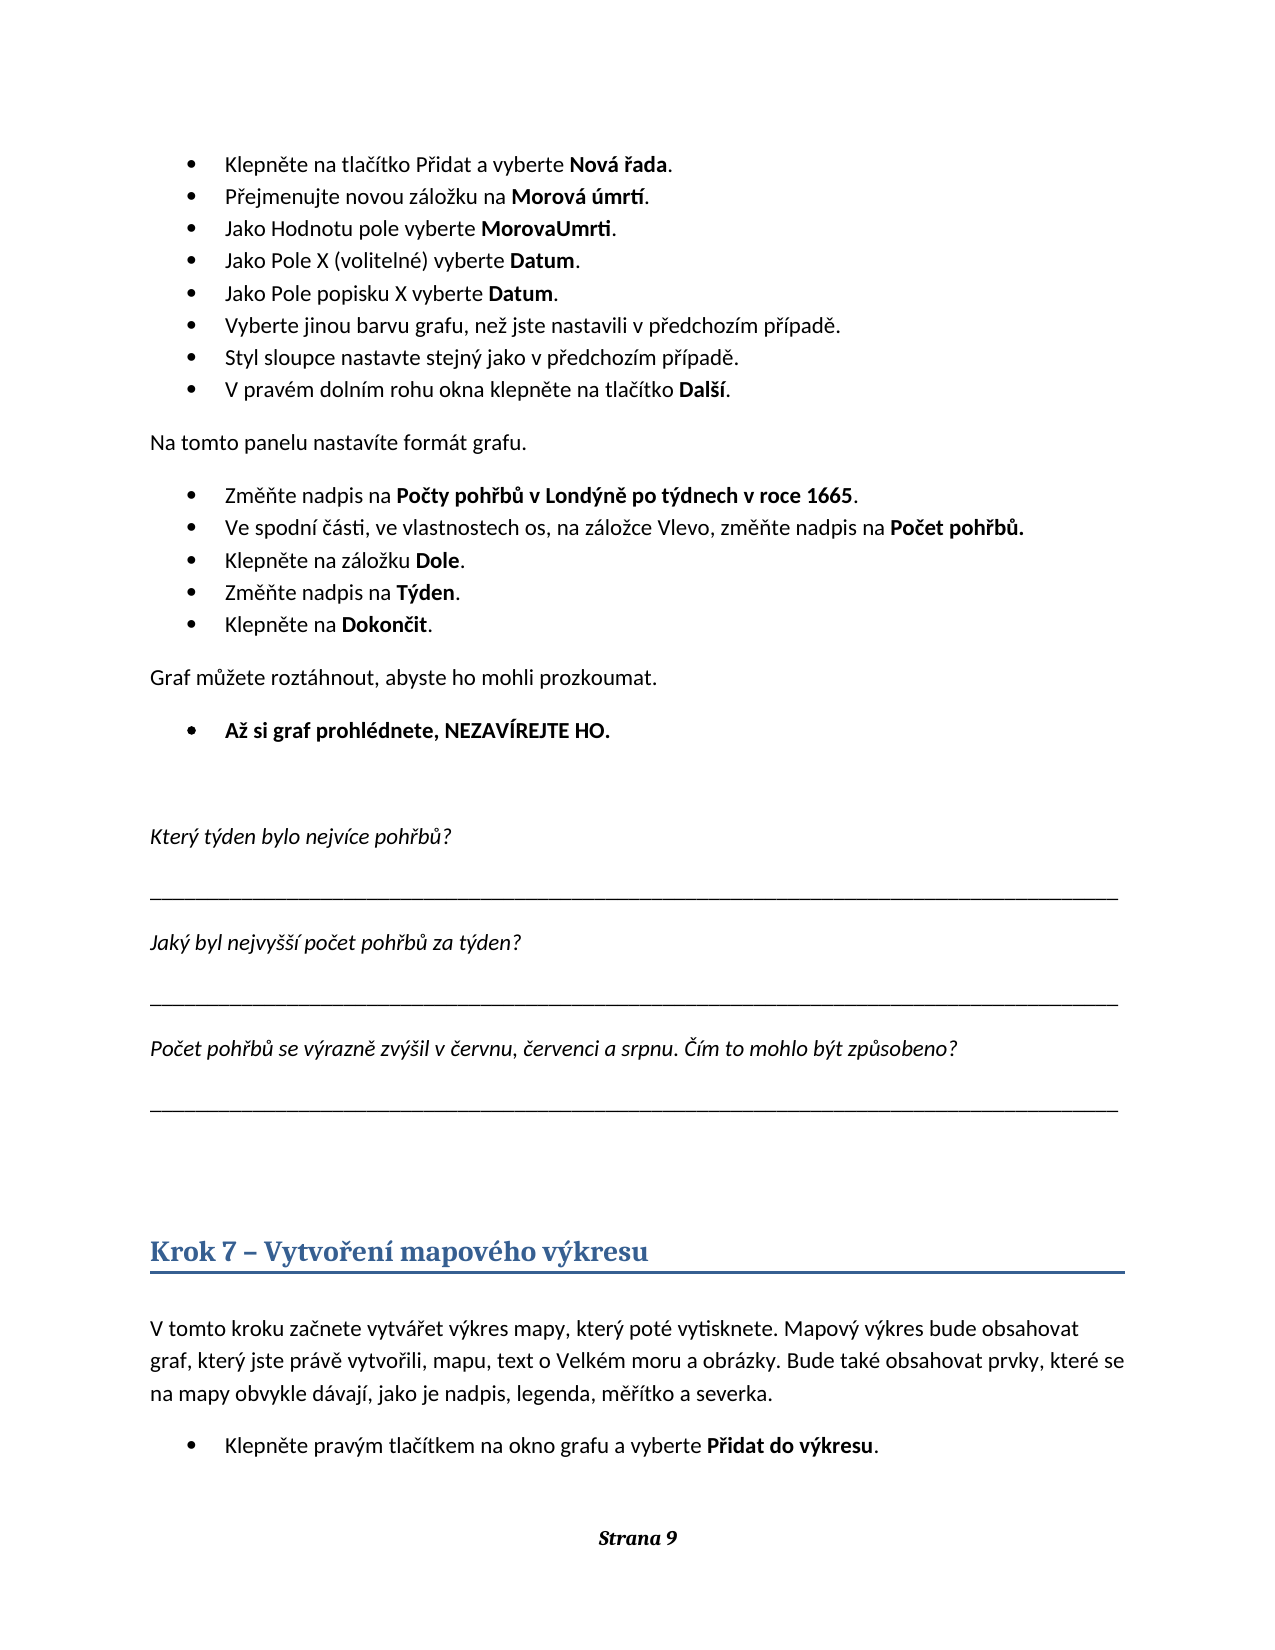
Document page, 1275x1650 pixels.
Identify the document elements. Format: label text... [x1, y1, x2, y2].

text Na tomto panelu nastavíte formát grafu. [150, 428, 1125, 456]
text _____________________________________________________________________________________ [150, 875, 1125, 903]
text Počet pohřbů se výrazně zvýšil v červnu, červenci a srpnu. Čím to mohlo být způsobeno? [150, 1034, 1125, 1062]
list Změňte nadpis na Počty pohřbů v Londýně po týdnech v roce 1665. [187, 481, 1125, 509]
list Klepněte na Dokončit. [187, 610, 1125, 638]
list Styl sloupce nastavte stejný jako v předchozím případě. [187, 343, 1125, 371]
text Který týden bylo nejvíce pohřbů? [150, 822, 1125, 850]
list Klepněte na tlačítko Přidat a vyberte Nová řada. [187, 150, 1125, 178]
subtitle Krok 7 – Vytvoření mapového výkresu [150, 1235, 1125, 1271]
list V pravém dolním rohu okna klepněte na tlačítko Další. [187, 375, 1125, 403]
text _____________________________________________________________________________________ [150, 1087, 1125, 1115]
list Ve spodní části, ve vlastnostech os, na záložce Vlevo, změňte nadpis na Počet pohřbů. [187, 513, 1125, 542]
list Až si graf prohlédnete, NEZAVÍREJTE HO. [187, 716, 1125, 744]
text _____________________________________________________________________________________ [150, 981, 1125, 1009]
text Jaký byl nejvyšší počet pohřbů za týden? [150, 928, 1125, 956]
list Jako Pole popisku X vyberte Datum. [187, 279, 1125, 307]
list Jako Hodnotu pole vyberte MorovaUmrti. [187, 214, 1125, 242]
text Graf můžete roztáhnout, abyste ho mohli prozkoumat. [150, 663, 1125, 691]
text V tomto kroku začnete vytvářet výkres mapy, který poté vytisknete. Mapový výkres bude obsahovat graf, který jste právě vytvořili, mapu, text o Velkém moru a obrázky. Bude také obsahovat prvky, které se na mapy obvykle dávají, jako je nadpis, legenda, měřítko a severka. [150, 1314, 1125, 1407]
list Vyberte jinou barvu grafu, než jste nastavili v předchozím případě. [187, 311, 1125, 339]
list Přejmenujte novou záložku na Morová úmrtí. [187, 182, 1125, 210]
list Jako Pole X (volitelné) vyberte Datum. [187, 247, 1125, 274]
list Změňte nadpis na Týden. [187, 578, 1125, 606]
list Klepněte pravým tlačítkem na okno grafu a vyberte Přidat do výkresu. [187, 1432, 1125, 1460]
list Klepněte na záložku Dole. [187, 546, 1125, 574]
